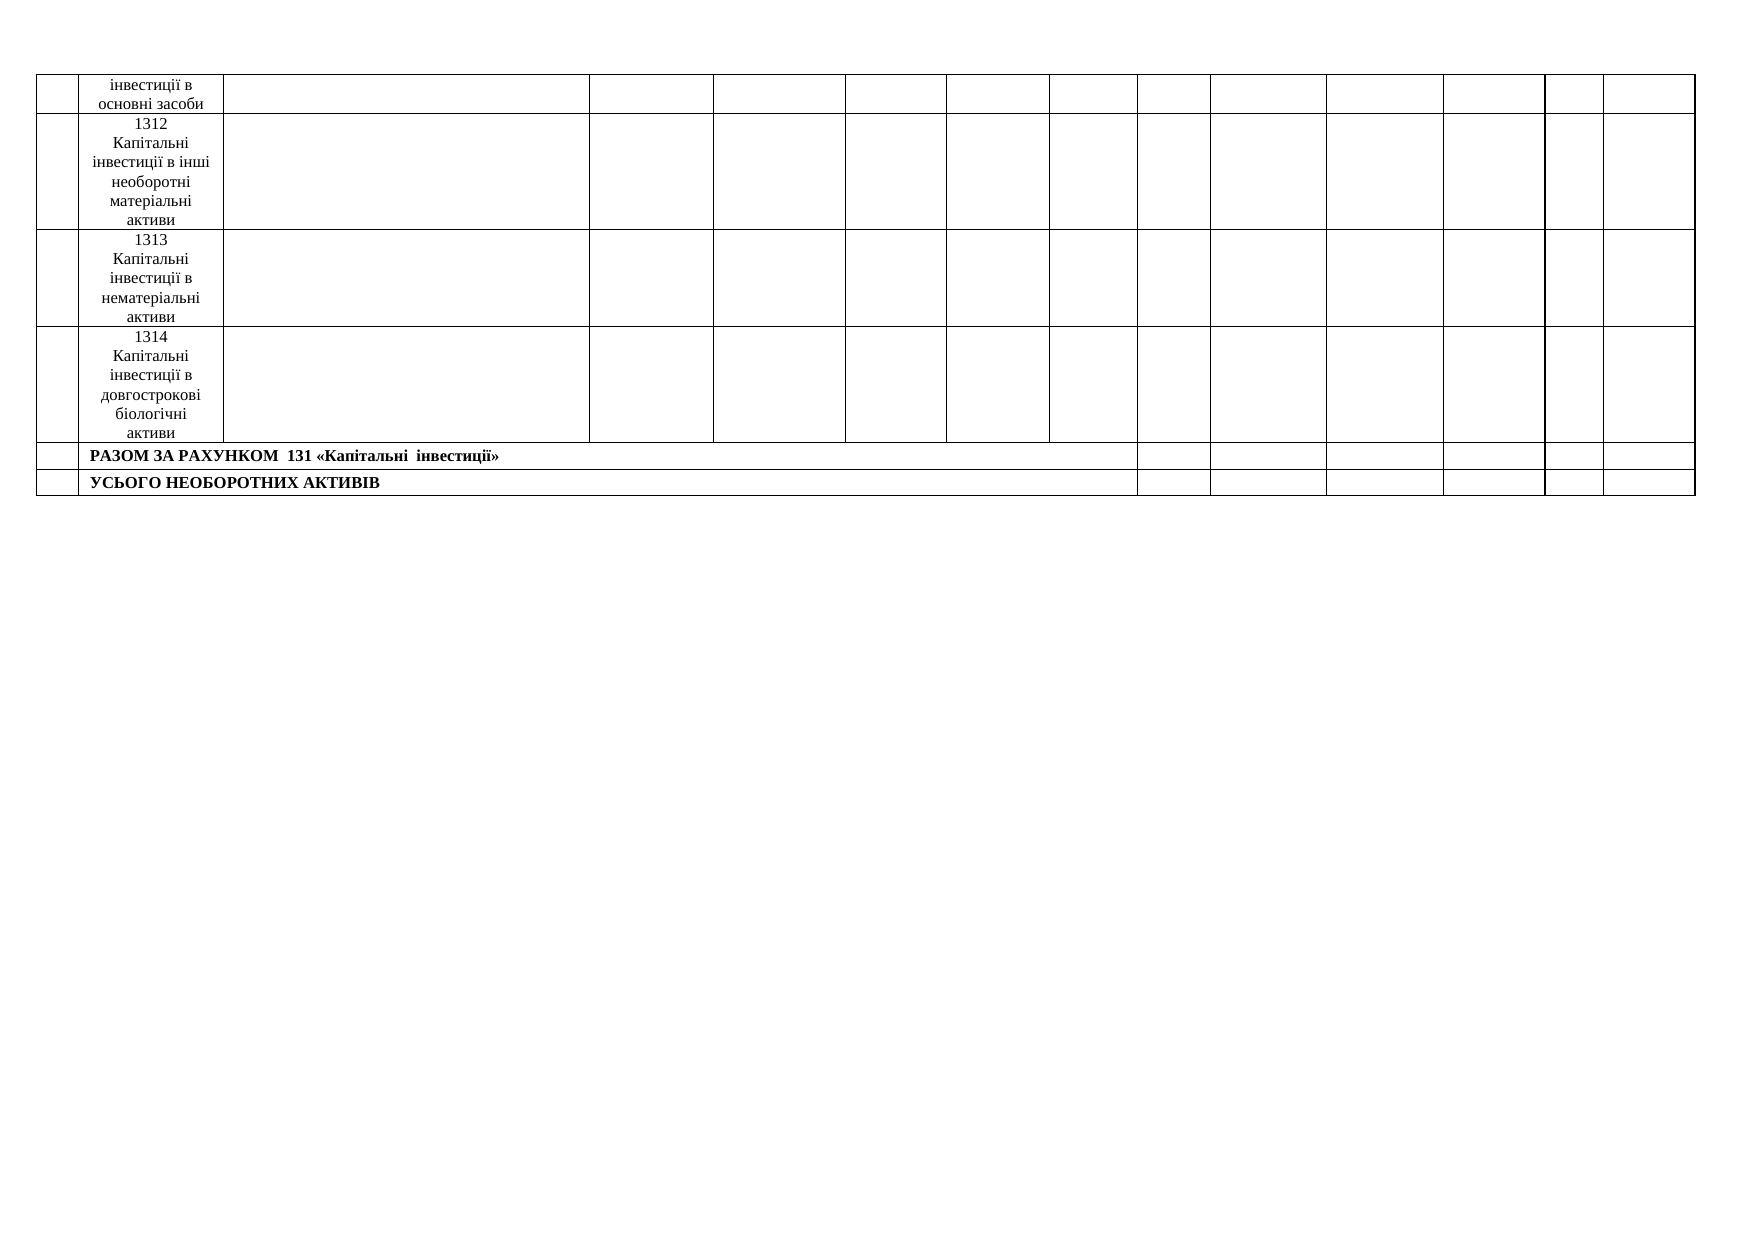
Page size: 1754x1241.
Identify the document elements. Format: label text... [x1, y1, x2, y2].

table_cell [947, 230, 1049, 326]
table_cell 1314 Капітальні інвестиції в довгострокові біологічні активи [79, 327, 223, 442]
table_cell [590, 327, 713, 442]
table_cell [714, 114, 845, 229]
table_cell [1138, 114, 1210, 229]
table_cell [1604, 327, 1694, 442]
table_cell [1050, 114, 1137, 229]
table_cell [1604, 75, 1694, 113]
table_cell [1327, 230, 1443, 326]
table_cell [1444, 230, 1544, 326]
table_cell [37, 230, 78, 326]
table_cell УСЬОГО НЕОБОРОТНИХ АКТИВІВ [79, 470, 1137, 495]
table_cell [1546, 443, 1603, 468]
table_cell [1138, 470, 1210, 495]
table_cell [37, 327, 78, 442]
table_cell [1138, 75, 1210, 113]
table_cell [714, 75, 845, 113]
table_cell [590, 114, 713, 229]
table_cell [1138, 443, 1210, 468]
table_cell [1546, 327, 1603, 442]
table_cell [1211, 327, 1326, 442]
table_cell [1050, 327, 1137, 442]
table_cell [1138, 230, 1210, 326]
table_cell 1312 Капітальні інвестиції в інші необоротні матеріальні активи [79, 114, 223, 229]
table_cell [947, 327, 1049, 442]
table_cell [1604, 230, 1694, 326]
table_cell [1327, 114, 1443, 229]
table_cell [1211, 114, 1326, 229]
table_cell [947, 114, 1049, 229]
table_cell [1546, 114, 1603, 229]
table_cell [37, 114, 78, 229]
table_cell [224, 230, 589, 326]
table_cell [1546, 230, 1603, 326]
table_cell [1444, 75, 1544, 113]
table_cell [1211, 75, 1326, 113]
table_cell [1604, 443, 1694, 468]
table_cell [1604, 114, 1694, 229]
table_cell [1546, 75, 1603, 113]
table_cell [590, 75, 713, 113]
table_cell [846, 75, 946, 113]
table_cell [1211, 230, 1326, 326]
table_cell [224, 75, 589, 113]
table_cell [1444, 443, 1544, 468]
table_cell [1327, 470, 1443, 495]
table_cell [37, 75, 78, 113]
table_cell [846, 327, 946, 442]
table_cell [37, 443, 78, 468]
table_cell [1444, 327, 1544, 442]
table_cell [1327, 443, 1443, 468]
table_cell [1327, 75, 1443, 113]
table_cell [590, 230, 713, 326]
table_cell РАЗОМ ЗА РАХУНКОМ 131 «Капітальні інвестиції» [79, 443, 1137, 468]
table_cell [1327, 327, 1443, 442]
table_cell 1313 Капітальні інвестиції в нематеріальні активи [79, 230, 223, 326]
table_cell [224, 114, 589, 229]
table_cell [1546, 470, 1603, 495]
table_cell [1138, 327, 1210, 442]
table_cell [1444, 470, 1544, 495]
table_cell [846, 114, 946, 229]
table_cell [1211, 470, 1326, 495]
table_cell [714, 230, 845, 326]
table_cell [1211, 443, 1326, 468]
table_cell [1050, 230, 1137, 326]
table_cell [1604, 470, 1694, 495]
table_cell [714, 327, 845, 442]
table_cell [846, 230, 946, 326]
table_cell [947, 75, 1049, 113]
table_cell [37, 470, 78, 495]
table_cell [1050, 75, 1137, 113]
table_cell [1444, 114, 1544, 229]
table_cell [224, 327, 589, 442]
